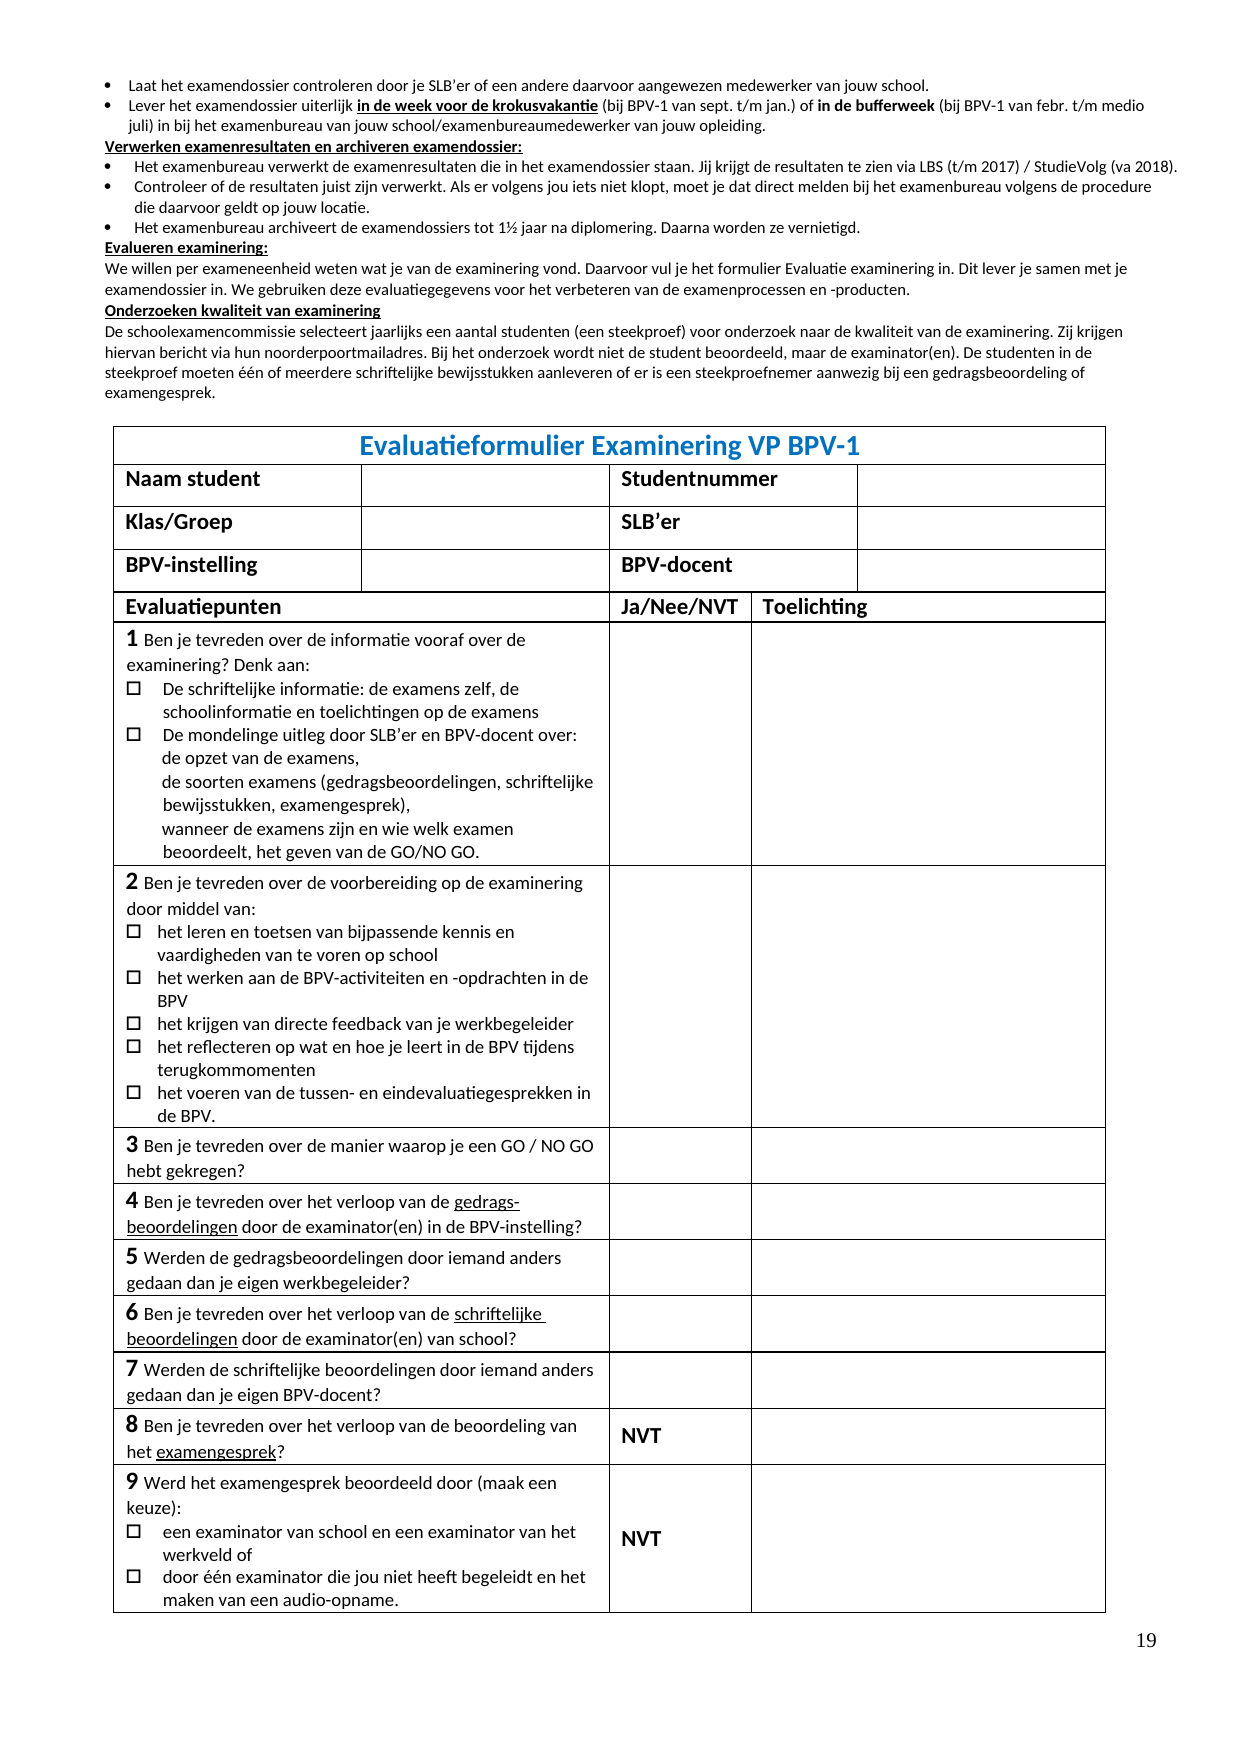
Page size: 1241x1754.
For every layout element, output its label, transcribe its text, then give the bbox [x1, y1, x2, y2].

table_cell Evaluatiepunten [114, 593, 609, 621]
table_cell [752, 1296, 1105, 1351]
table_cell 4 Ben je tevreden over het verloop van de gedrags-beoordelingen door de examinator(en) in de BPV-instelling? [114, 1184, 609, 1239]
list Laat het examendossier controleren door je SLB’er of een andere daarvoor aangewezen medewerker van jouw school. [104, 75, 1165, 95]
text De schoolexamencommissie selecteert jaarlijks een aantal studenten (een steekproef) voor onderzoek naar de kwaliteit van de examinering. Zij krijgen hiervan bericht via hun noorderpoortmailadres. Bij het onderzoek wordt niet de student beoordeeld, maar de examinator(en). De studenten in de steekproef moeten één of meerdere schriftelijke bewijsstukken aanleveren of er is een steekproefnemer aanwezig bij een gedragsbeoordeling of examengesprek. [104, 322, 1165, 403]
table_cell [858, 465, 1105, 506]
table_cell [752, 1240, 1105, 1295]
table_cell [610, 1353, 751, 1408]
table_cell [858, 507, 1105, 549]
table_cell [752, 866, 1105, 1127]
table_cell 6 Ben je tevreden over het verloop van de schriftelijke beoordelingen door de examinator(en) van school? [114, 1296, 609, 1351]
text Onderzoeken kwaliteit van examinering [104, 300, 1165, 321]
table_cell [610, 1184, 751, 1239]
table_cell [362, 550, 609, 591]
text We willen per exameneenheid weten wat je van de examinering vond. Daarvoor vul je het formulier Evaluatie examinering in. Dit lever je samen met je examendossier in. We gebruiken deze evaluatiegegevens voor het verbeteren van de examenprocessen en -producten. [104, 258, 1165, 299]
table_cell 2 Ben je tevreden over de voorbereiding op de examinering door middel van: het leren en toetsen van bijpassende kennis en vaardigheden van te voren op school het werken aan de BPV-activiteiten en -opdrachten in de BPV het krijgen van directe feedback van je werkbegeleider het reflecteren op wat en hoe je leert in de BPV tijdens terugkommomenten het voeren van de tussen- en eindevaluatiegesprekken in de BPV. [114, 866, 609, 1127]
table_cell [362, 465, 609, 506]
table_cell [752, 1465, 1105, 1612]
table_cell 1 Ben je tevreden over de informatie vooraf over de examinering? Denk aan: De schriftelijke informatie: de examens zelf, de schoolinformatie en toelichtingen op de examens De mondelinge uitleg door SLB’er en BPV-docent over: de opzet van de examens, de soorten examens (gedragsbeoordelingen, schriftelijke bewijsstukken, examengesprek), wanneer de examens zijn en wie welk examen beoordeelt, het geven van de GO/NO GO. [114, 623, 609, 864]
table_cell [610, 1296, 751, 1351]
table_cell NVT [610, 1465, 751, 1612]
table_cell [362, 507, 609, 549]
table_cell Naam student [114, 465, 361, 506]
table_cell Ja/Nee/NVT [610, 593, 751, 621]
table_cell [752, 1128, 1105, 1183]
table_cell [858, 550, 1105, 591]
table_cell 5 Werden de gedragsbeoordelingen door iemand anders gedaan dan je eigen werkbegeleider? [114, 1240, 609, 1295]
table_cell Studentnummer [610, 465, 857, 506]
text Evalueren examinering: [104, 237, 1165, 258]
table_cell Klas/Groep [114, 507, 361, 549]
text Verwerken examenresultaten en archiveren examendossier: [104, 136, 1165, 156]
table_cell [752, 623, 1105, 864]
table_header Evaluatieformulier Examinering VP BPV-1 [114, 427, 1105, 463]
table_cell [610, 1240, 751, 1295]
list Het examenbureau archiveert de examendossiers tot 1½ jaar na diplomering. Daarna worden ze vernietigd. [104, 217, 1165, 237]
table_cell Toelichting [752, 593, 1105, 621]
table_cell NVT [610, 1409, 751, 1464]
table_cell 8 Ben je tevreden over het verloop van de beoordeling van het examengesprek? [114, 1409, 609, 1464]
table_cell SLB’er [610, 507, 857, 549]
table_cell 3 Ben je tevreden over de manier waarop je een GO / NO GO hebt gekregen? [114, 1128, 609, 1183]
list Lever het examendossier uiterlijk in de week voor de krokusvakantie (bij BPV-1 van sept. t/m jan.) of in de bufferweek (bij BPV-1 van febr. t/m medio juli) in bij het examenbureau van jouw school/examenbureaumedewerker van jouw opleiding. [104, 95, 1165, 136]
table_cell [610, 623, 751, 864]
table_cell [752, 1184, 1105, 1239]
table_cell [610, 1128, 751, 1183]
table_cell [752, 1353, 1105, 1408]
table_cell 9 Werd het examengesprek beoordeeld door (maak een keuze): een examinator van school en een examinator van het werkveld of door één examinator die jou niet heeft begeleidt en het maken van een audio-opname. [114, 1465, 609, 1612]
table_cell 7 Werden de schriftelijke beoordelingen door iemand anders gedaan dan je eigen BPV-docent? [114, 1353, 609, 1408]
table_cell BPV-docent [610, 550, 857, 591]
list Het examenbureau verwerkt de examenresultaten die in het examendossier staan. Jij krijgt de resultaten te zien via LBS (t/m 2017) / StudieVolg (va 2018). [104, 156, 1183, 177]
table_cell [610, 866, 751, 1127]
table_cell BPV-instelling [114, 550, 361, 591]
list Controleer of de resultaten juist zijn verwerkt. Als er volgens jou iets niet klopt, moet je dat direct melden bij het examenbureau volgens de procedure die daarvoor geldt op jouw locatie. [104, 177, 1165, 217]
table_cell [752, 1409, 1105, 1464]
